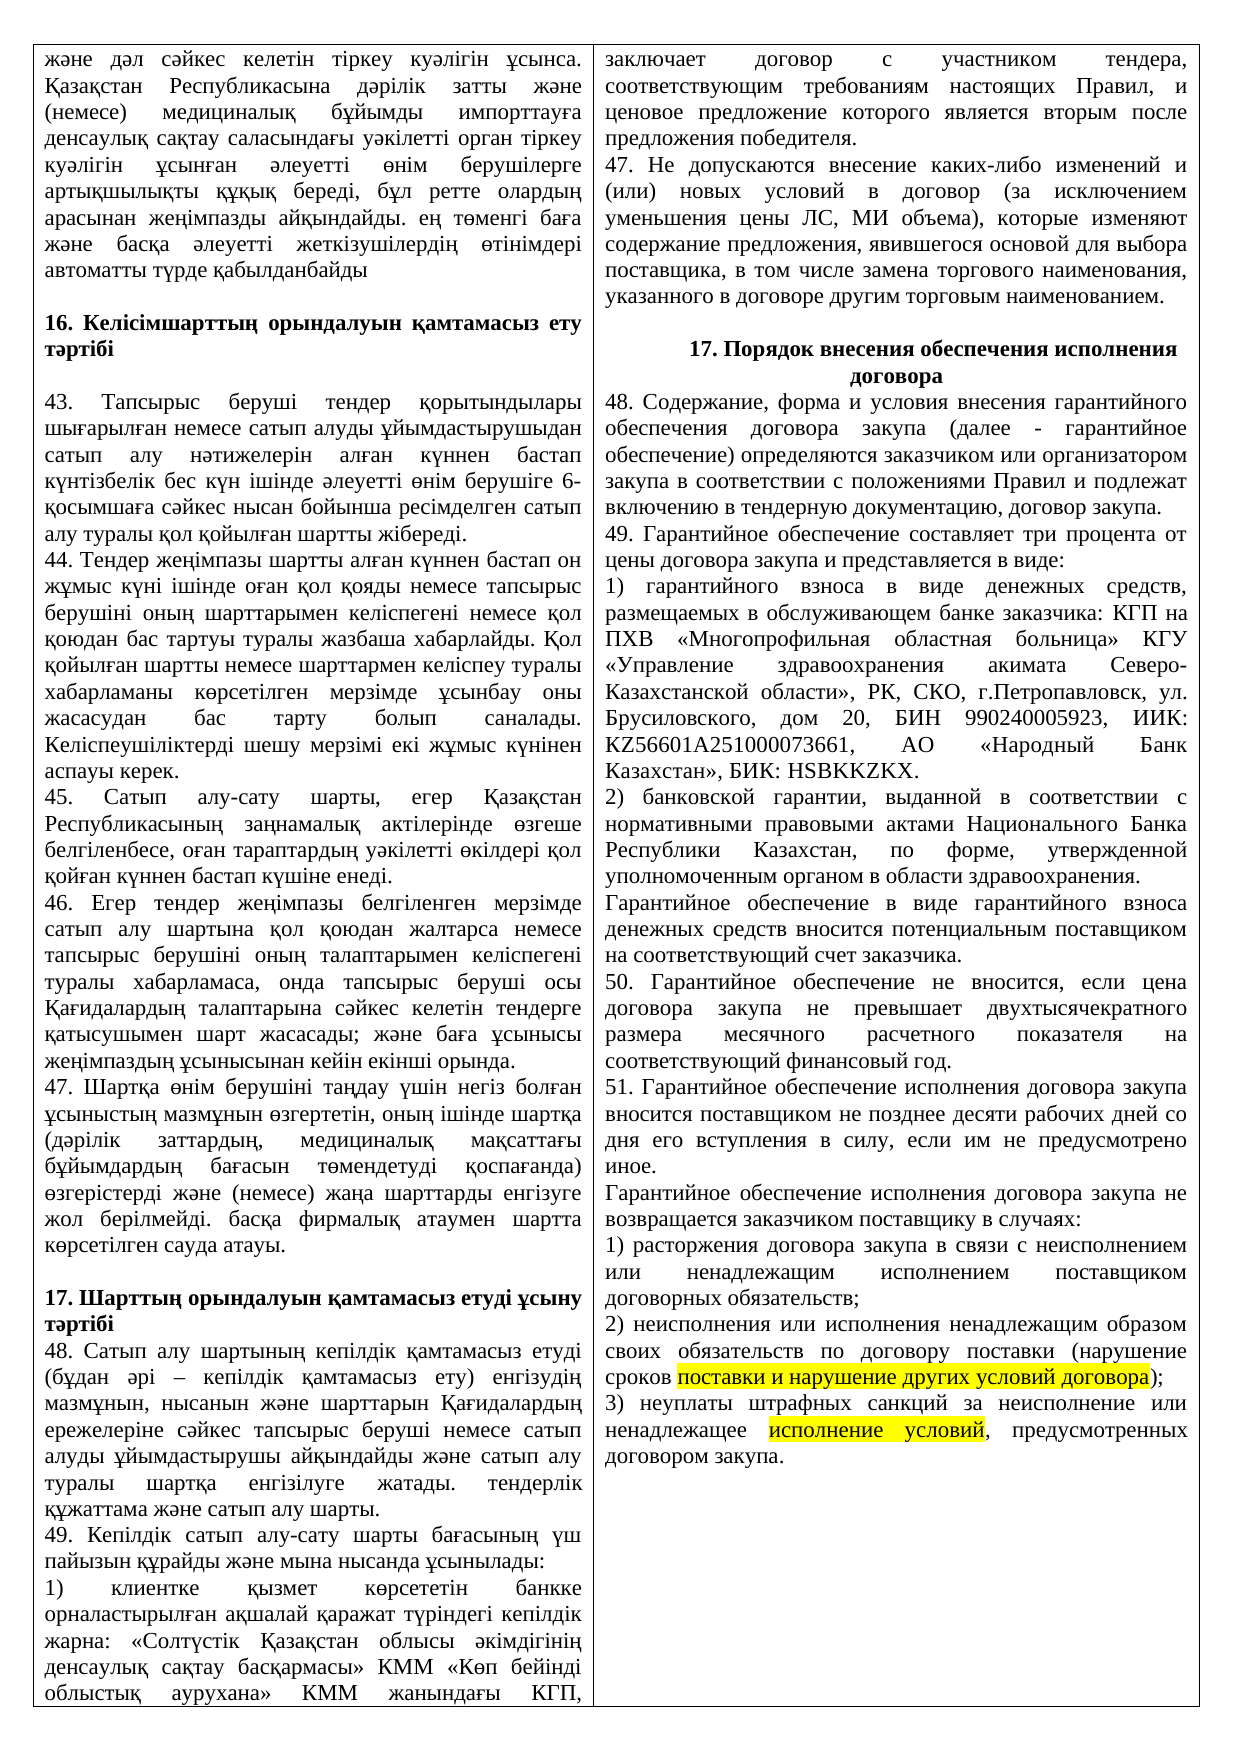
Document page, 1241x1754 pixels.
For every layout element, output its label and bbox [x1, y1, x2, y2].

table_header [594, 45, 1199, 1706]
table_header [34, 45, 593, 1706]
